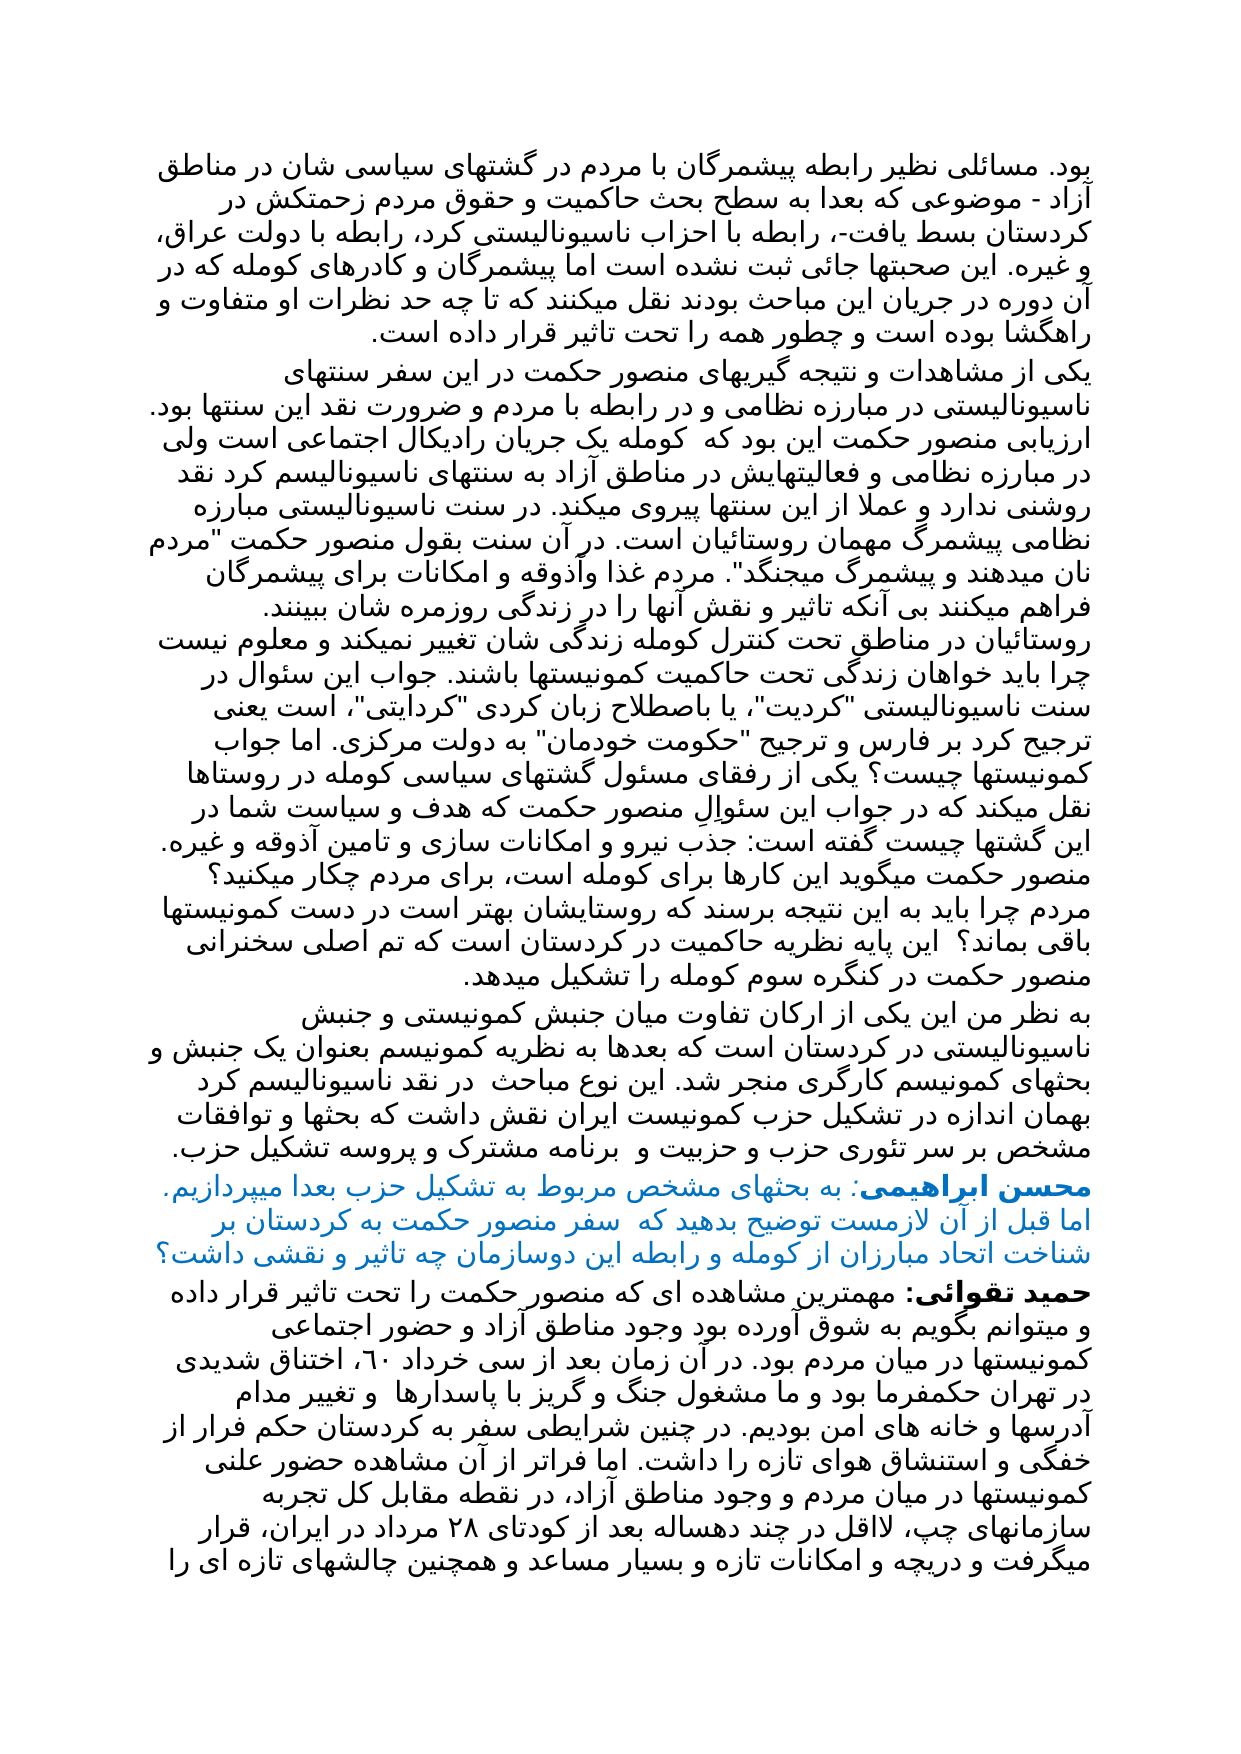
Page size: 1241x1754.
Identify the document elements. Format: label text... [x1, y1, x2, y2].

text محسن ابراهیمی: به بحثهای مشخص مربوط به تشکیل حزب بعدا میپردازیم. اما قبل از آن لازمست توضیح بدهید که سفر منصور حکمت به کردستان بر شناخت اتحاد مبارزان از کومله و رابطه این دوسازمان چه تاثیر و نقشی داشت؟ [148, 1169, 1093, 1270]
text به نظر من این یکی از ارکان تفاوت میان جنبش کمونیستی و جنبش ناسیونالیستی در کردستان است که بعدها به نظریه کمونیسم بعنوان یک جنبش و بحثهای کمونیسم کارگری منجر شد. این نوع مباحث در نقد ناسیونالیسم کرد بهمان اندازه در تشکیل حزب کمونیست ایران نقش داشت که بحثها و توافقات مشخص بر سر تئوری حزب و حزبیت و برنامه مشترک و پروسه تشکیل حزب. [148, 996, 1093, 1164]
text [148, 1275, 1093, 1577]
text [148, 148, 1093, 349]
text یکی از مشاهدات و نتیجه گیریهای منصور حکمت در این سفر سنتهای ناسیونالیستی در مبارزه نظامی و در رابطه با مردم و ضرورت نقد این سنتها بود. ارزیابی منصور حکمت این بود که کومله یک جریان رادیکال اجتماعی است ولی در مبارزه نظامی و فعالیتهایش در مناطق آزاد به سنتهای ناسیونالیسم کرد نقد روشنی ندارد و عملا از این سنتها پیروی میکند. در سنت ناسیونالیستی مبارزه نظامی پیشمرگ مهمان روستائیان است. در آن سنت بقول منصور حکمت "مردم نان میدهند و پیشمرگ میجنگد". مردم غذا وآذوقه و امکانات برای پیشمرگان فراهم میکنند بی آنکه تاثیر و نقش آنها را در زندگی روزمره شان ببینند. روستائیان در مناطق تحت کنترل کومله زندگی شان تغییر نمیکند و معلوم نیست چرا باید خواهان زندگی تحت حاکمیت کمونیستها باشند. جواب این سئوال در سنت ناسیونالیستی "کردیت"، یا باصطلاح زبان کردی "کردایتی"، است یعنی ترجیح کرد بر فارس و ترجیح "حکومت خودمان" به دولت مرکزی. اما جواب کمونیستها چیست؟ یکی از رفقای مسئول گشتهای سیاسی کومله در روستاها نقل میکند که در جواب این سئواِلِ منصور حکمت که هدف و سیاست شما در این گشتها چیست گفته است: جذب نیرو و امکانات سازی و تامین آذوقه و غیره. منصور حکمت میگوید این کارها برای کومله است، برای مردم چکار میکنید؟ مردم چرا باید به این نتیجه برسند که روستایشان بهتر است در دست کمونیستها باقی بماند؟ این پایه نظریه حاکمیت در کردستان است که تم اصلی سخنرانی منصور حکمت در کنگره سوم کومله را تشکیل میدهد. [148, 354, 1093, 991]
